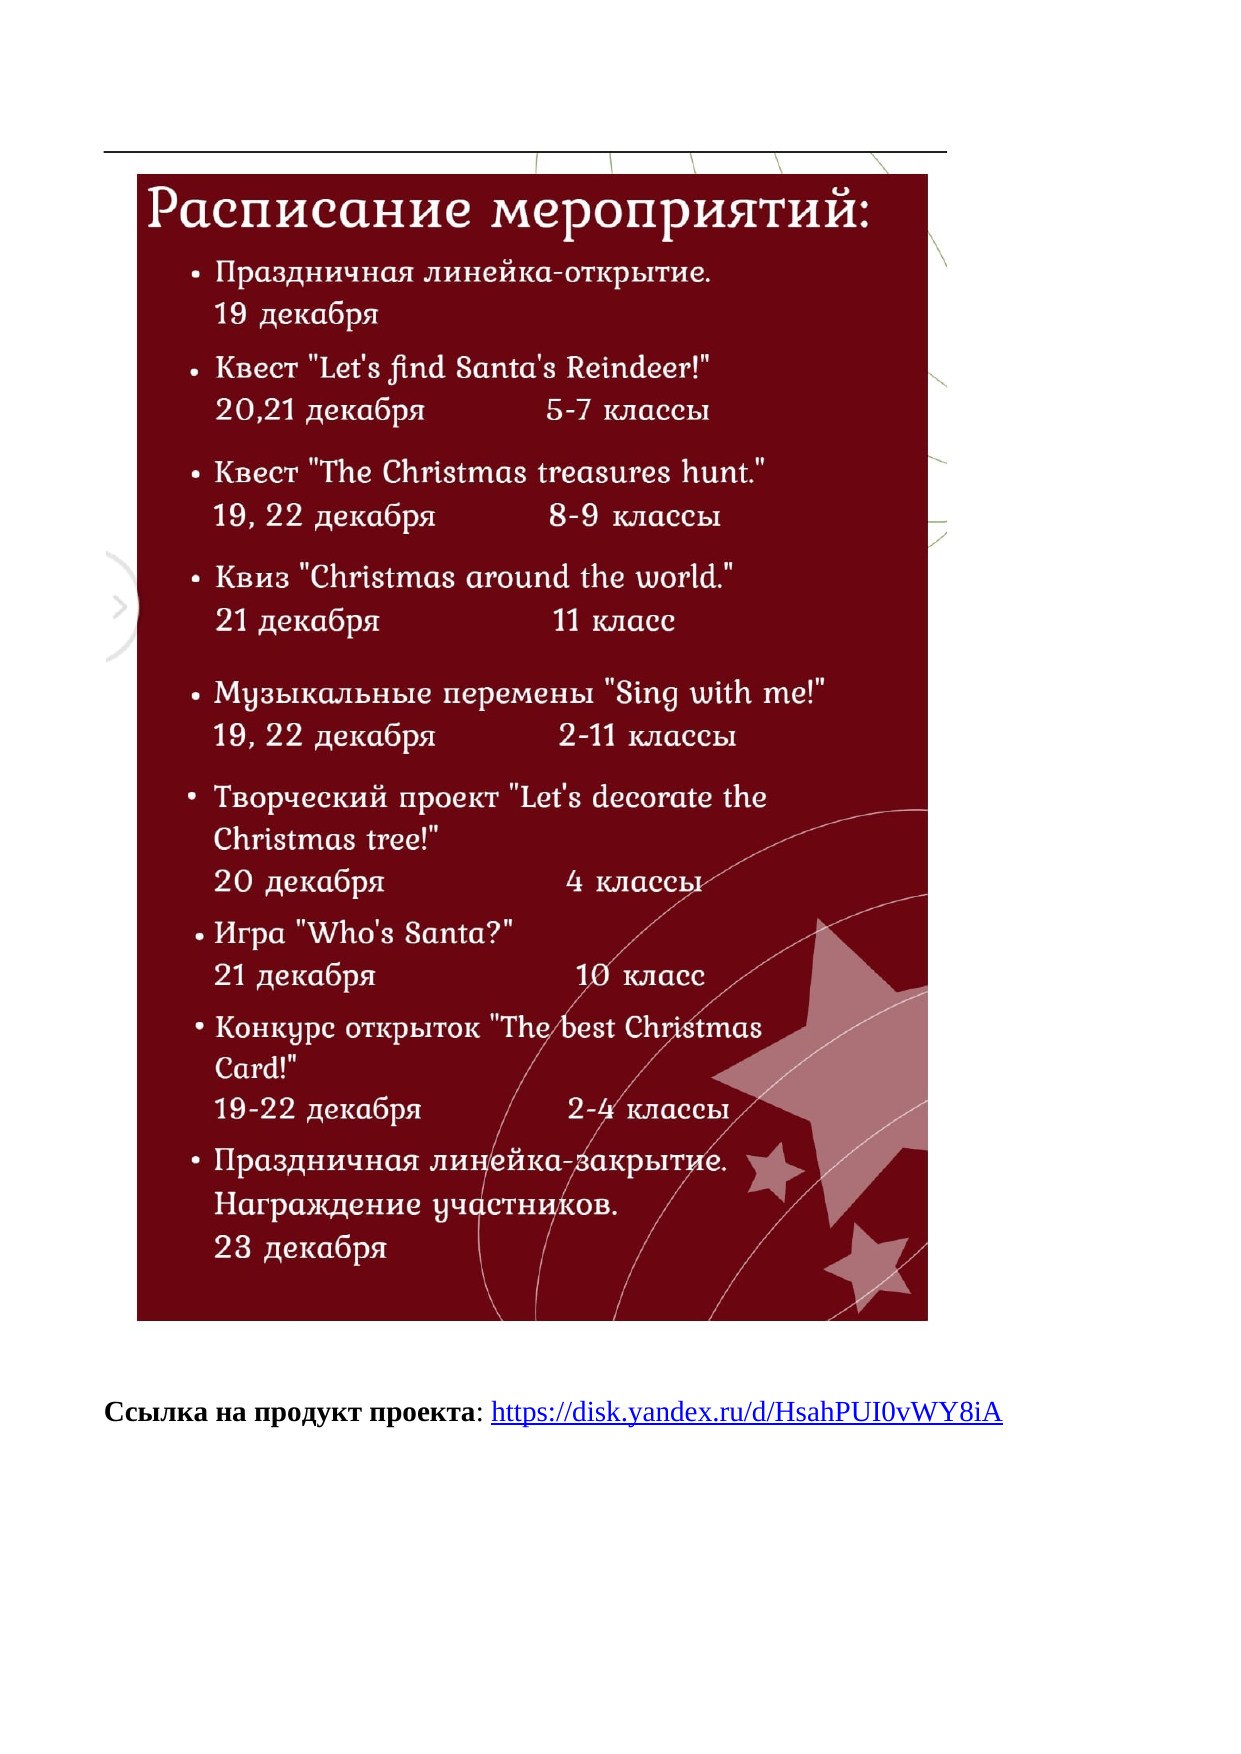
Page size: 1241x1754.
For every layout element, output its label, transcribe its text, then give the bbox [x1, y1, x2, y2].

picture [103, 151, 948, 1361]
text Ссылка на продукт проекта: https://disk.yandex.ru/d/HsahPUI0vWY8iA [103, 1394, 1140, 1428]
